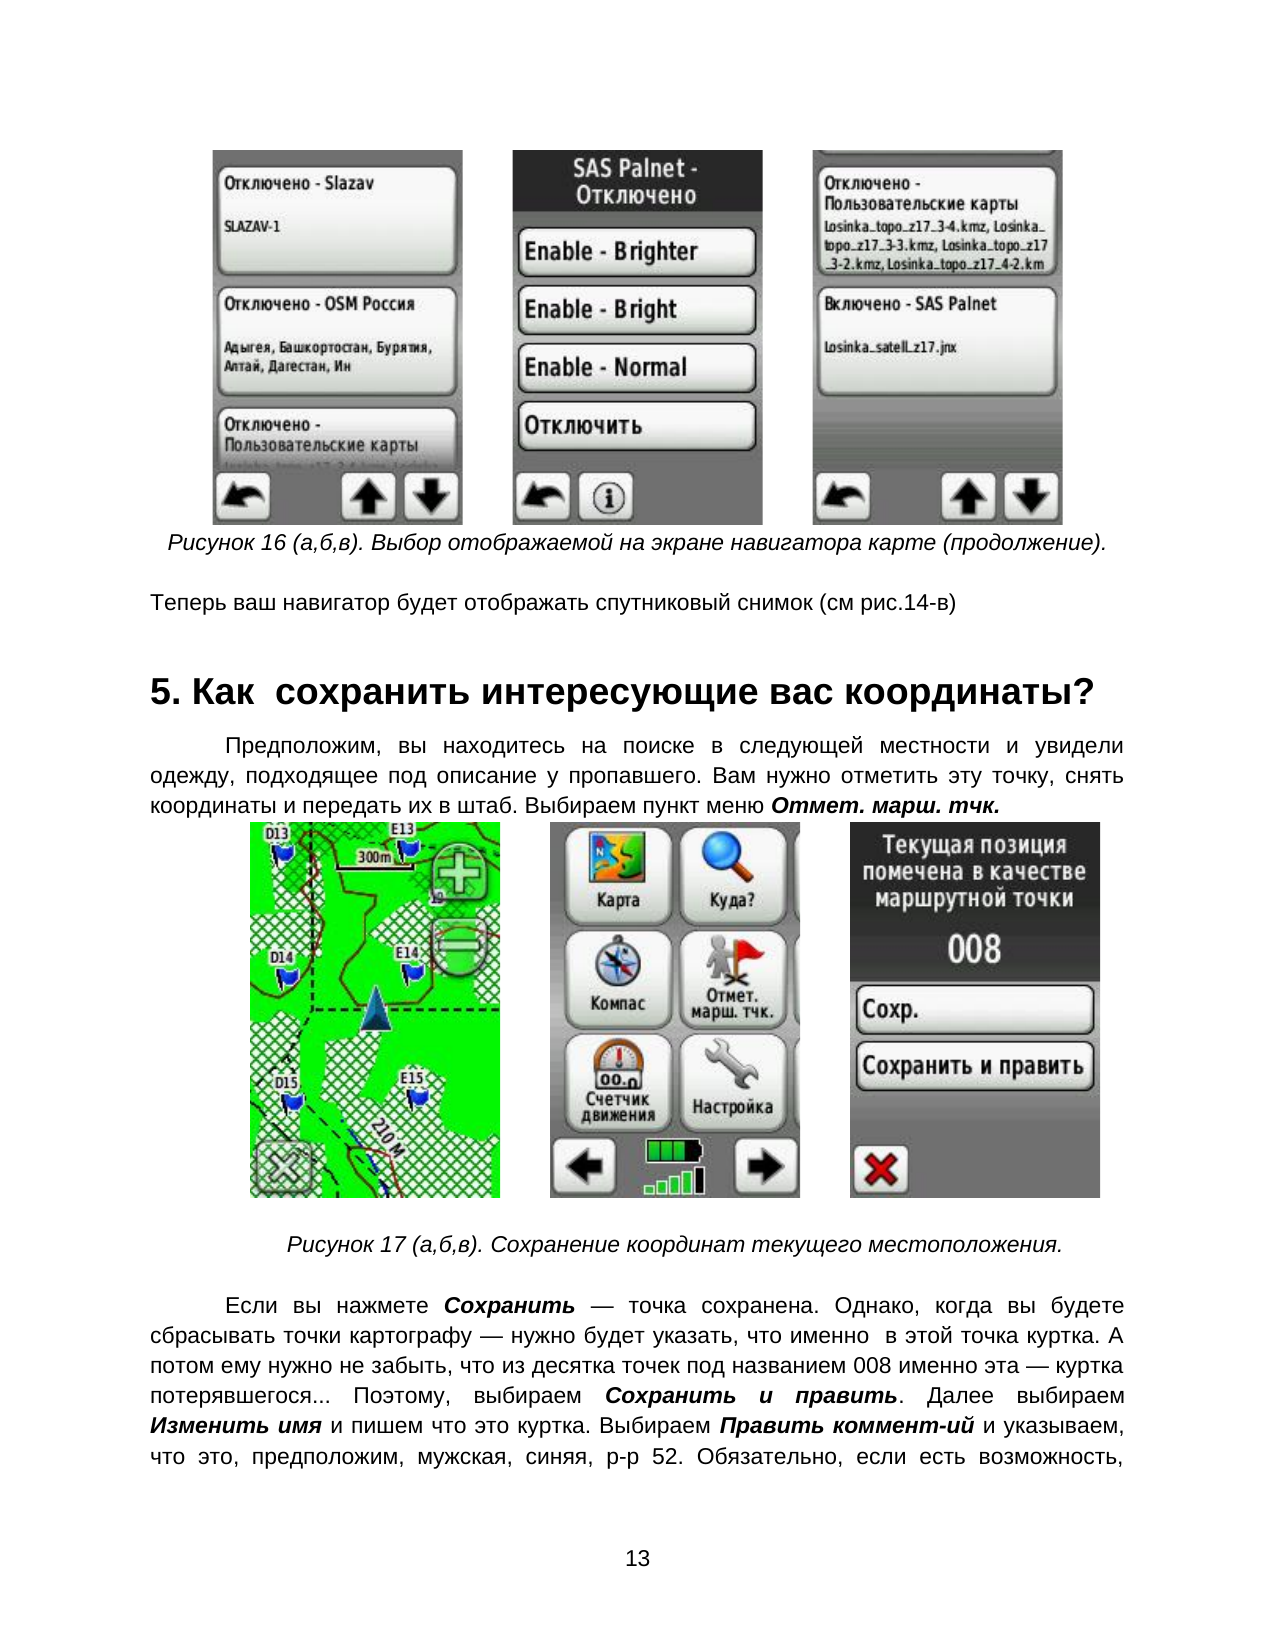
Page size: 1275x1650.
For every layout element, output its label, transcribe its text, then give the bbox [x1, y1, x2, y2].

picture [550, 822, 800, 1198]
picture [250, 822, 501, 1198]
subtitle 5. Как сохранить интересующие вас координаты? [150, 669, 1125, 713]
picture [212, 150, 463, 525]
text Рисунок 17 (а,б,в). Сохранение координат текущего местоположения. [150, 1231, 1125, 1258]
text Предположим, вы находитесь на поиске в следующей местности и увидели одежду, подходящее под описание у пропавшего. Вам нужно отметить эту точку, снять координаты и передать их в штаб. Выбираем пункт меню Отмет. марш. тчк. [150, 732, 1125, 818]
picture [850, 822, 1100, 1198]
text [150, 1292, 1125, 1469]
picture [512, 150, 763, 525]
picture [812, 150, 1063, 525]
text Рисунок 16 (а,б,в). Выбор отображаемой на экране навигатора карте (продолжение). [150, 529, 1125, 555]
text Теперь ваш навигатор будет отображать спутниковый снимок (см рис.14-в) [150, 589, 1125, 616]
